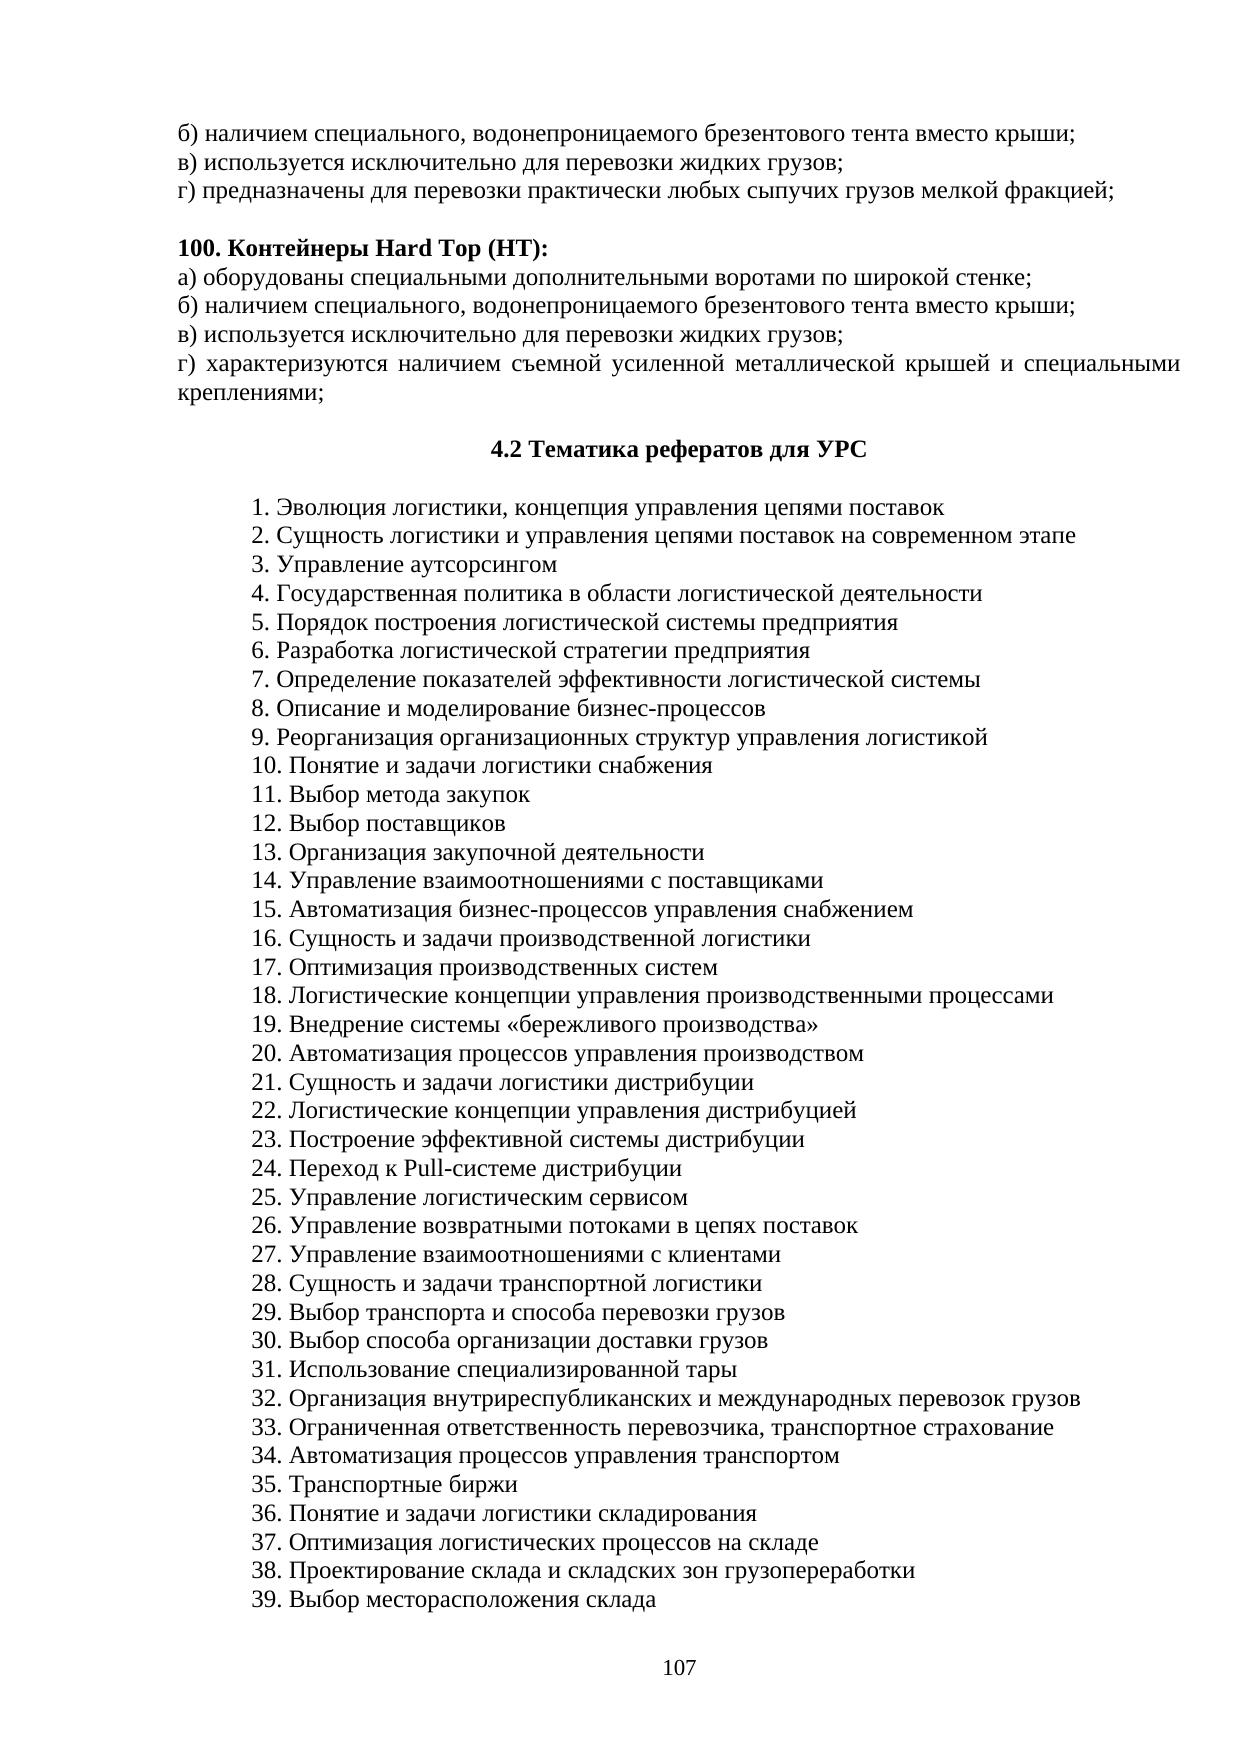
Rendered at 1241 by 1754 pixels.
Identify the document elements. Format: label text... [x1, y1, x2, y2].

text 25. Управление логистическим сервисом [177, 1182, 1181, 1211]
text 33. Ограниченная ответственность перевозчика, транспортное страхование [177, 1412, 1181, 1441]
text 3. Управление аутсорсингом [177, 549, 1181, 578]
text 100. Контейнеры Hard Top (HT): [177, 233, 1181, 262]
text б) наличием специального, водонепроницаемого брезентового тента вместо крыши; [177, 291, 1181, 319]
text в) используется исключительно для перевозки жидких грузов; [177, 147, 1181, 176]
text в) используется исключительно для перевозки жидких грузов; [177, 319, 1181, 348]
text 13. Организация закупочной деятельности [177, 837, 1181, 866]
text 29. Выбор транспорта и способа перевозки грузов [177, 1297, 1181, 1326]
text 28. Сущность и задачи транспортной логистики [177, 1268, 1181, 1297]
text 20. Автоматизация процессов управления производством [177, 1038, 1181, 1067]
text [177, 176, 1181, 204]
text 6. Разработка логистической стратегии предприятия [177, 636, 1181, 664]
text 26. Управление возвратными потоками в цепях поставок [177, 1211, 1181, 1239]
text 30. Выбор способа организации доставки грузов [177, 1326, 1181, 1354]
text 10. Понятие и задачи логистики снабжения [177, 751, 1181, 779]
text 5. Порядок построения логистической системы предприятия [177, 607, 1181, 636]
text 9. Реорганизация организационных структур управления логистикой [177, 722, 1181, 751]
text 31. Использование специализированной тары [177, 1354, 1181, 1383]
text 35. Транспортные биржи [177, 1469, 1181, 1498]
text 23. Построение эффективной системы дистрибуции [177, 1124, 1181, 1153]
text 22. Логистические концепции управления дистрибуцией [177, 1096, 1181, 1124]
text б) наличием специального, водонепроницаемого брезентового тента вместо крыши; [177, 118, 1181, 147]
text 38. Проектирование склада и складских зон грузопереработки [177, 1556, 1181, 1584]
text 27. Управление взаимоотношениями с клиентами [177, 1239, 1181, 1268]
text 36. Понятие и задачи логистики складирования [177, 1498, 1181, 1527]
text 12. Выбор поставщиков [177, 808, 1181, 837]
text 4.2 Тематика рефератов для УРС [177, 434, 1181, 463]
text 32. Организация внутриреспубликанских и международных перевозок грузов [177, 1383, 1181, 1412]
text 34. Автоматизация процессов управления транспортом [177, 1441, 1181, 1469]
text 1. Эволюция логистики, концепция управления цепями поставок [177, 492, 1181, 521]
text 24. Переход к Pull-системе дистрибуции [177, 1153, 1181, 1182]
text г) характеризуются наличием съемной усиленной металлической крышей и специальными креплениями; [177, 348, 1181, 406]
text 37. Оптимизация логистических процессов на складе [177, 1527, 1181, 1556]
text 21. Сущность и задачи логистики дистрибуции [177, 1067, 1181, 1096]
text 2. Сущность логистики и управления цепями поставок на современном этапе [177, 521, 1181, 549]
text 7. Определение показателей эффективности логистической системы [177, 664, 1181, 693]
text 4. Государственная политика в области логистической деятельности [177, 578, 1181, 607]
text 16. Сущность и задачи производственной логистики [177, 923, 1181, 952]
text 19. Внедрение системы «бережливого производства» [177, 1009, 1181, 1038]
text 8. Описание и моделирование бизнес-процессов [177, 693, 1181, 722]
text 18. Логистические концепции управления производственными процессами [177, 981, 1181, 1009]
text 11. Выбор метода закупок [177, 779, 1181, 808]
text 15. Автоматизация бизнес-процессов управления снабжением [177, 894, 1181, 923]
text 17. Оптимизация производственных систем [177, 952, 1181, 981]
text 39. Выбор месторасположения склада [177, 1584, 1181, 1613]
text 14. Управление взаимоотношениями с поставщиками [177, 866, 1181, 894]
text а) оборудованы специальными дополнительными воротами по широкой стенке; [177, 262, 1181, 291]
